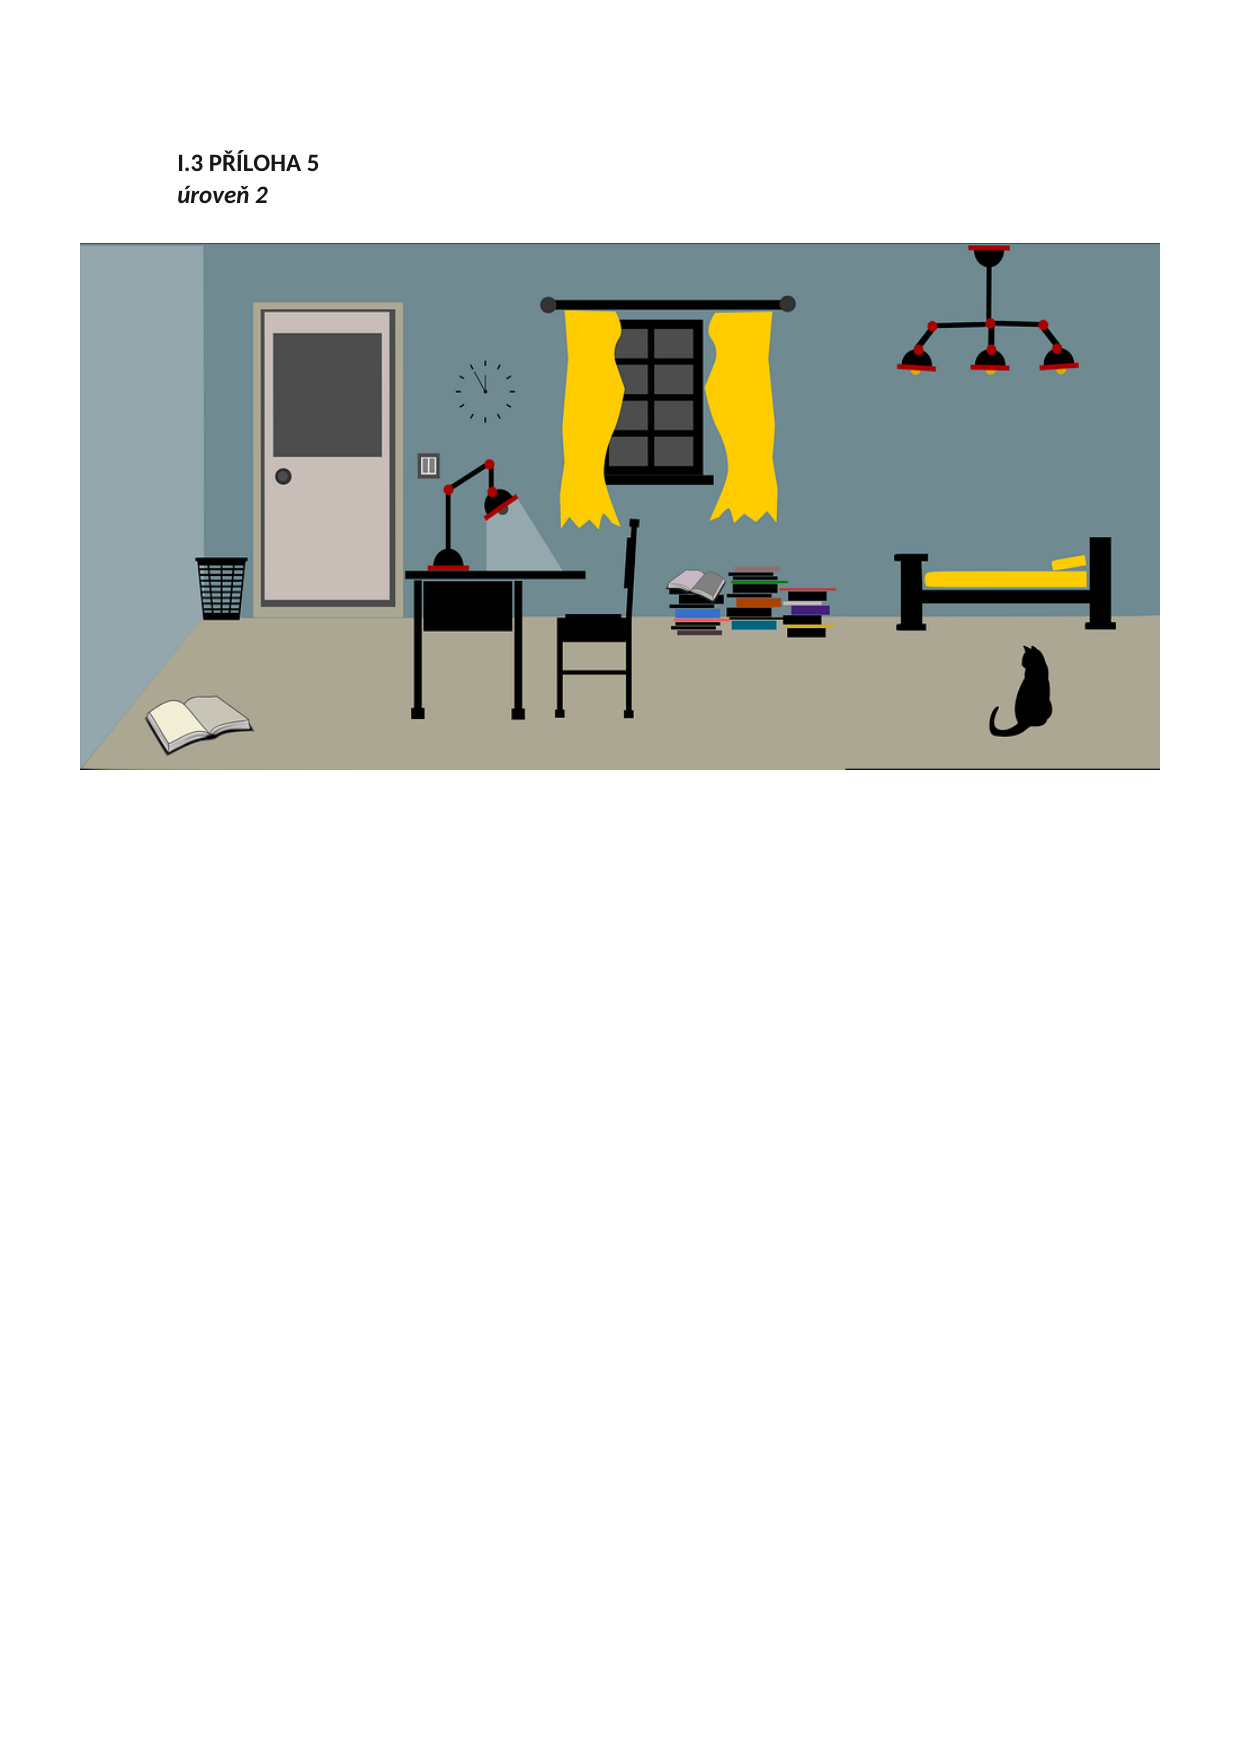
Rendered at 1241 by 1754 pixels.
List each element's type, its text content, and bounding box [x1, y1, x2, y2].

text I.3 PŘÍLOHA 5 [177, 148, 1093, 178]
text úroveň 2 [177, 179, 1093, 210]
picture [80, 243, 1160, 770]
